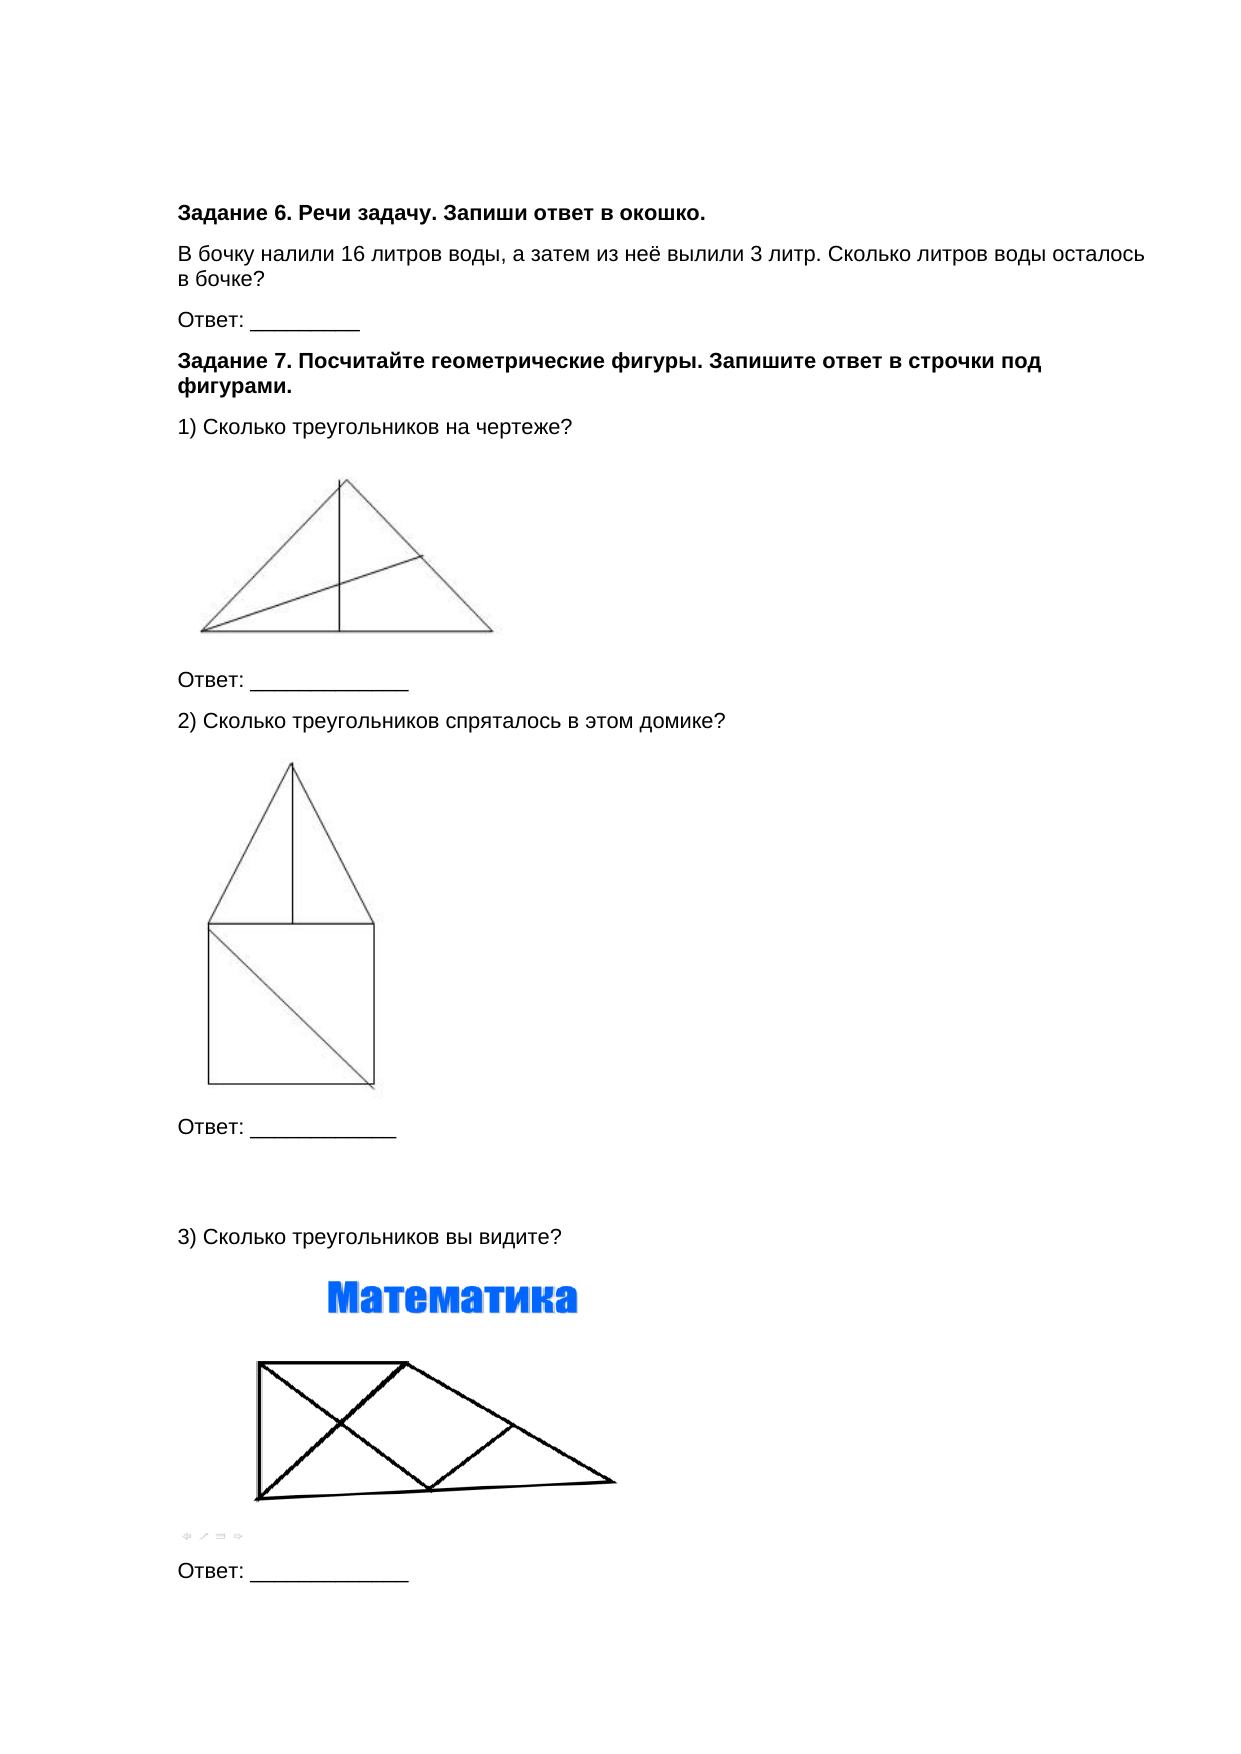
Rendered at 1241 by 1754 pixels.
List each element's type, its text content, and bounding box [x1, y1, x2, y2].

text Ответ: _____________ [177, 667, 1152, 692]
text Ответ: ____________ [177, 1114, 1152, 1139]
text 2) Сколько треугольников спряталось в этом домике? [177, 708, 1152, 733]
picture [177, 748, 402, 1099]
text Задание 6. Речи задачу. Запиши ответ в окошко. [177, 200, 1152, 225]
text 1) Сколько треугольников на чертеже? [177, 413, 1152, 439]
text Ответ: _____________ [177, 1558, 1152, 1584]
text Ответ: _________ [177, 307, 1152, 332]
text 3) Сколько треугольников вы видите? [177, 1224, 1152, 1249]
text В бочку налили 16 литров воды, а затем из неё вылили 3 литр. Сколько литров воды осталось в бочке? [177, 241, 1152, 291]
picture [177, 1264, 690, 1543]
picture [177, 454, 519, 652]
text Задание 7. Посчитайте геометрические фигуры. Запишите ответ в строчки под фигурами. [177, 347, 1152, 398]
